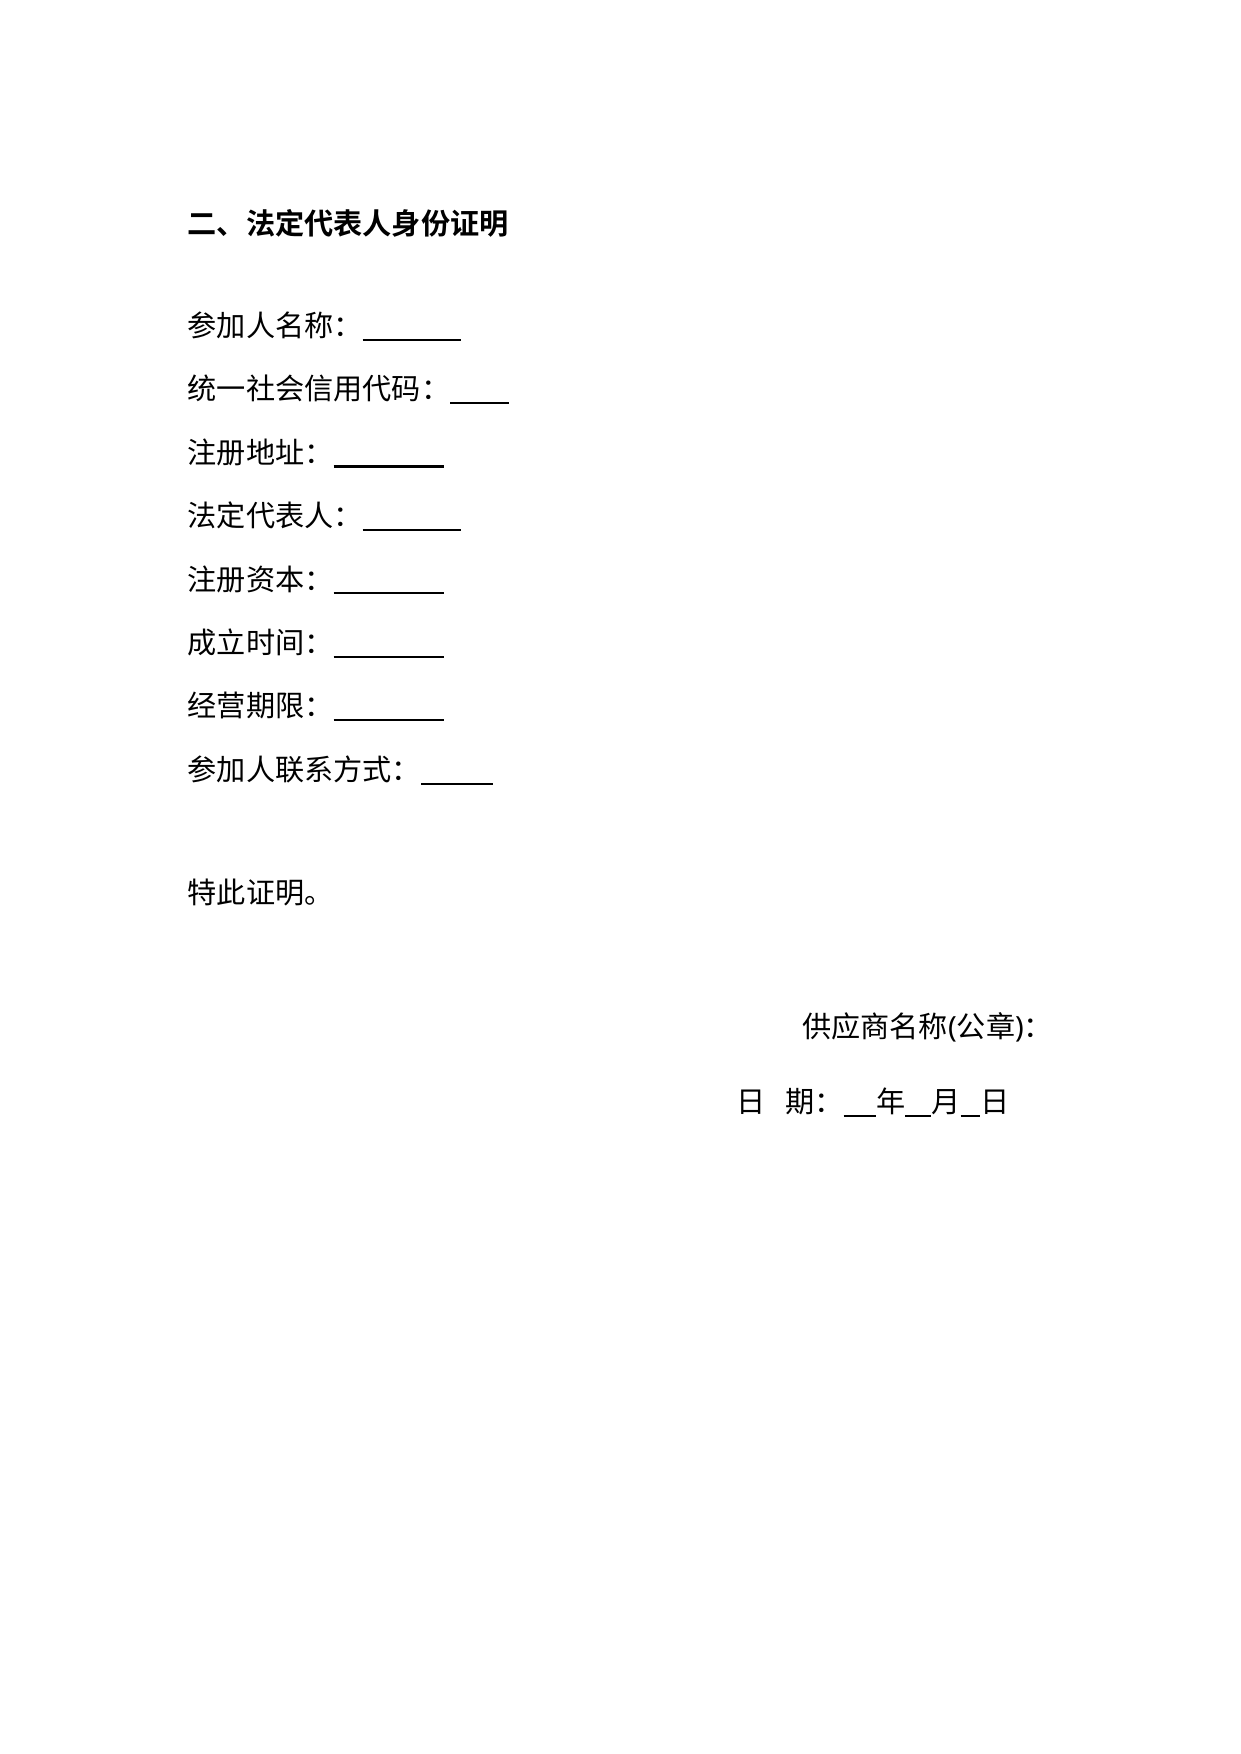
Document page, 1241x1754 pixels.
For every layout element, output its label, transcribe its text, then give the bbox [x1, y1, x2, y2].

text 日 期： 年 月 日 [187, 1078, 1009, 1121]
text 统一社会信用代码： [187, 366, 1053, 408]
text 法定代表人： [187, 493, 1053, 535]
text 参加人名称： [187, 302, 1053, 344]
text 特此证明。 [187, 869, 1053, 912]
text 经营期限： [187, 683, 1053, 725]
text 供应商名称(公章)： [187, 992, 1053, 1057]
text 参加人联系方式： [187, 746, 1053, 789]
text 二、法定代表人身份证明 [187, 189, 1053, 254]
text 注册地址： [187, 429, 1053, 471]
text 成立时间： [187, 619, 1053, 662]
text 注册资本： [187, 556, 1053, 598]
